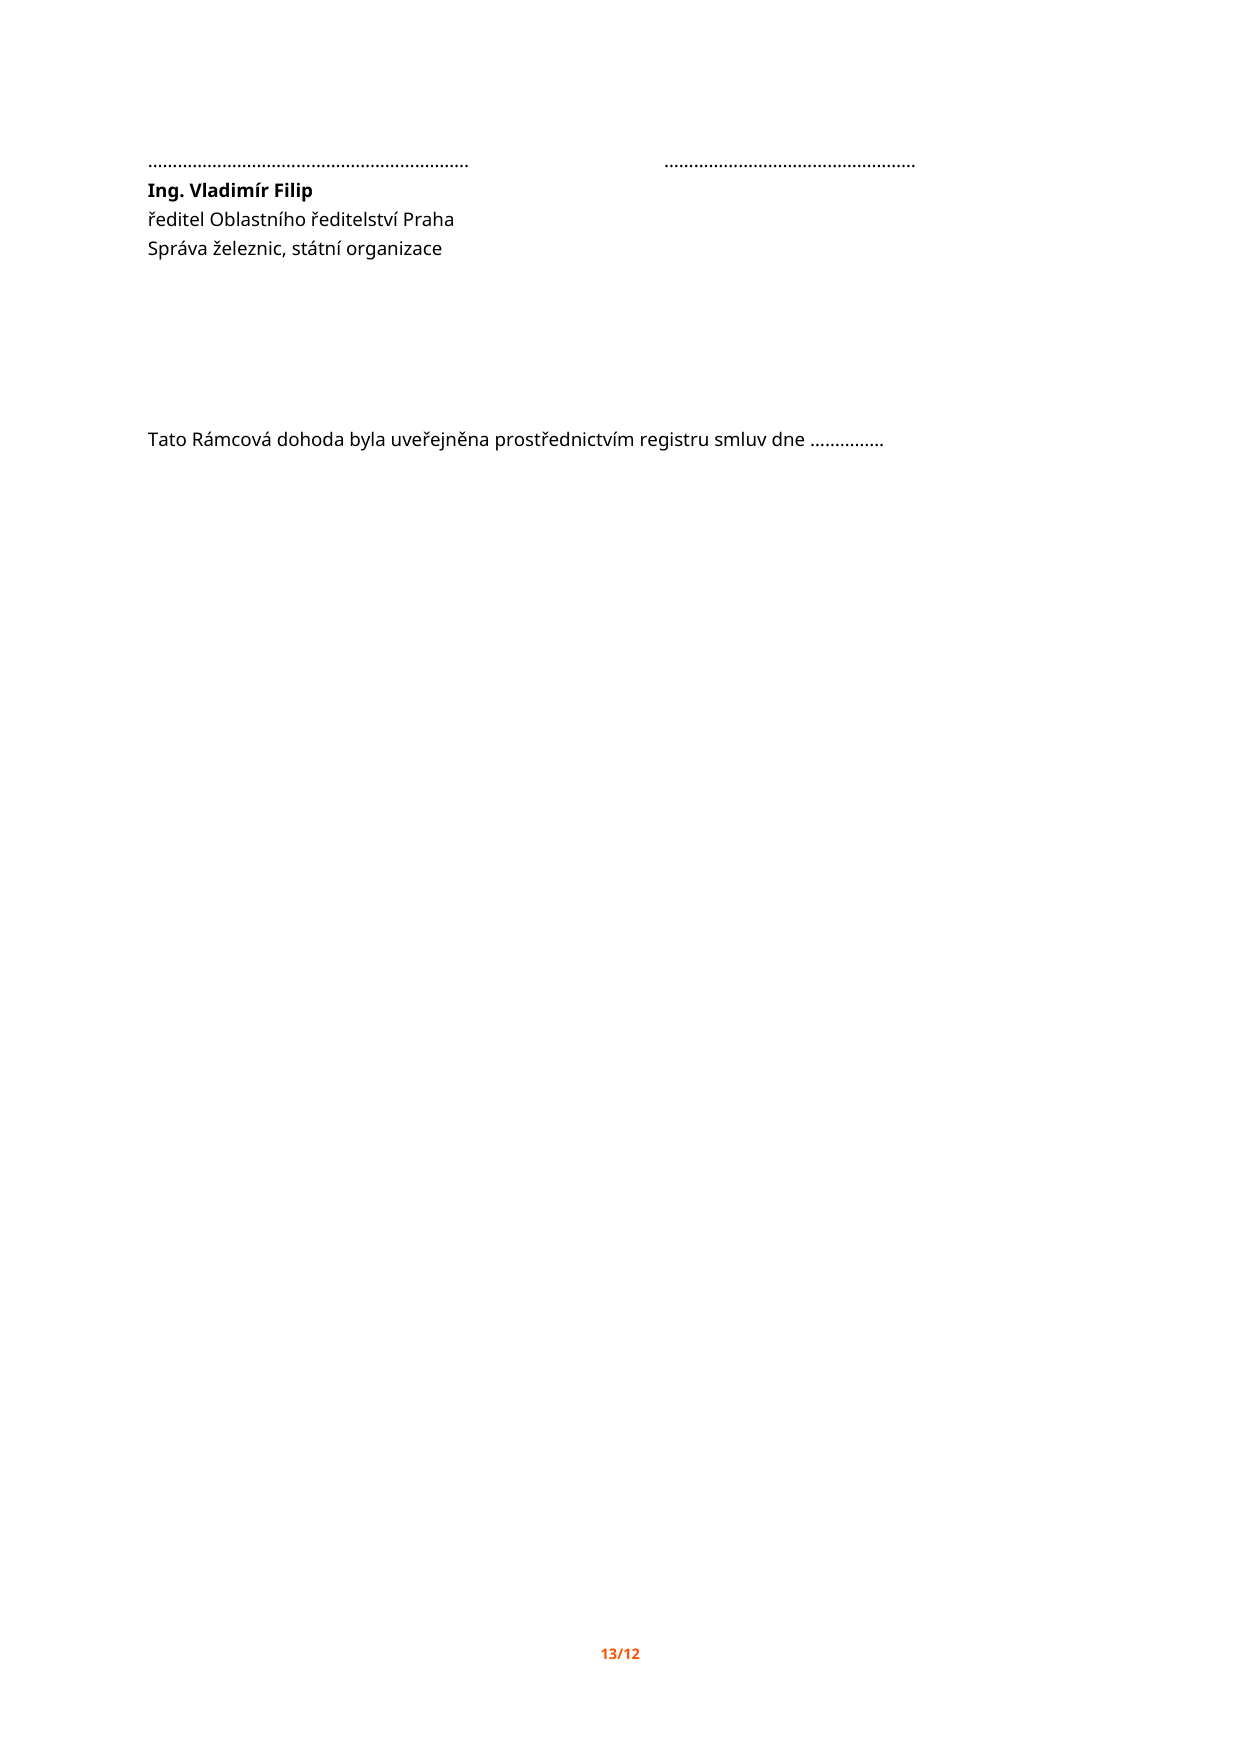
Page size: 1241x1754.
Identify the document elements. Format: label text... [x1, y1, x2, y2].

text Ing. Vladimír Filip [148, 177, 1093, 202]
text ředitel Oblastního ředitelství Praha [148, 206, 1093, 232]
text ……………………………………………………….. …………………………………………… [148, 148, 1093, 173]
text Správa železnic, státní organizace [148, 235, 1093, 261]
text Tato Rámcová dohoda byla uveřejněna prostřednictvím registru smluv dne …………… [148, 427, 1093, 452]
